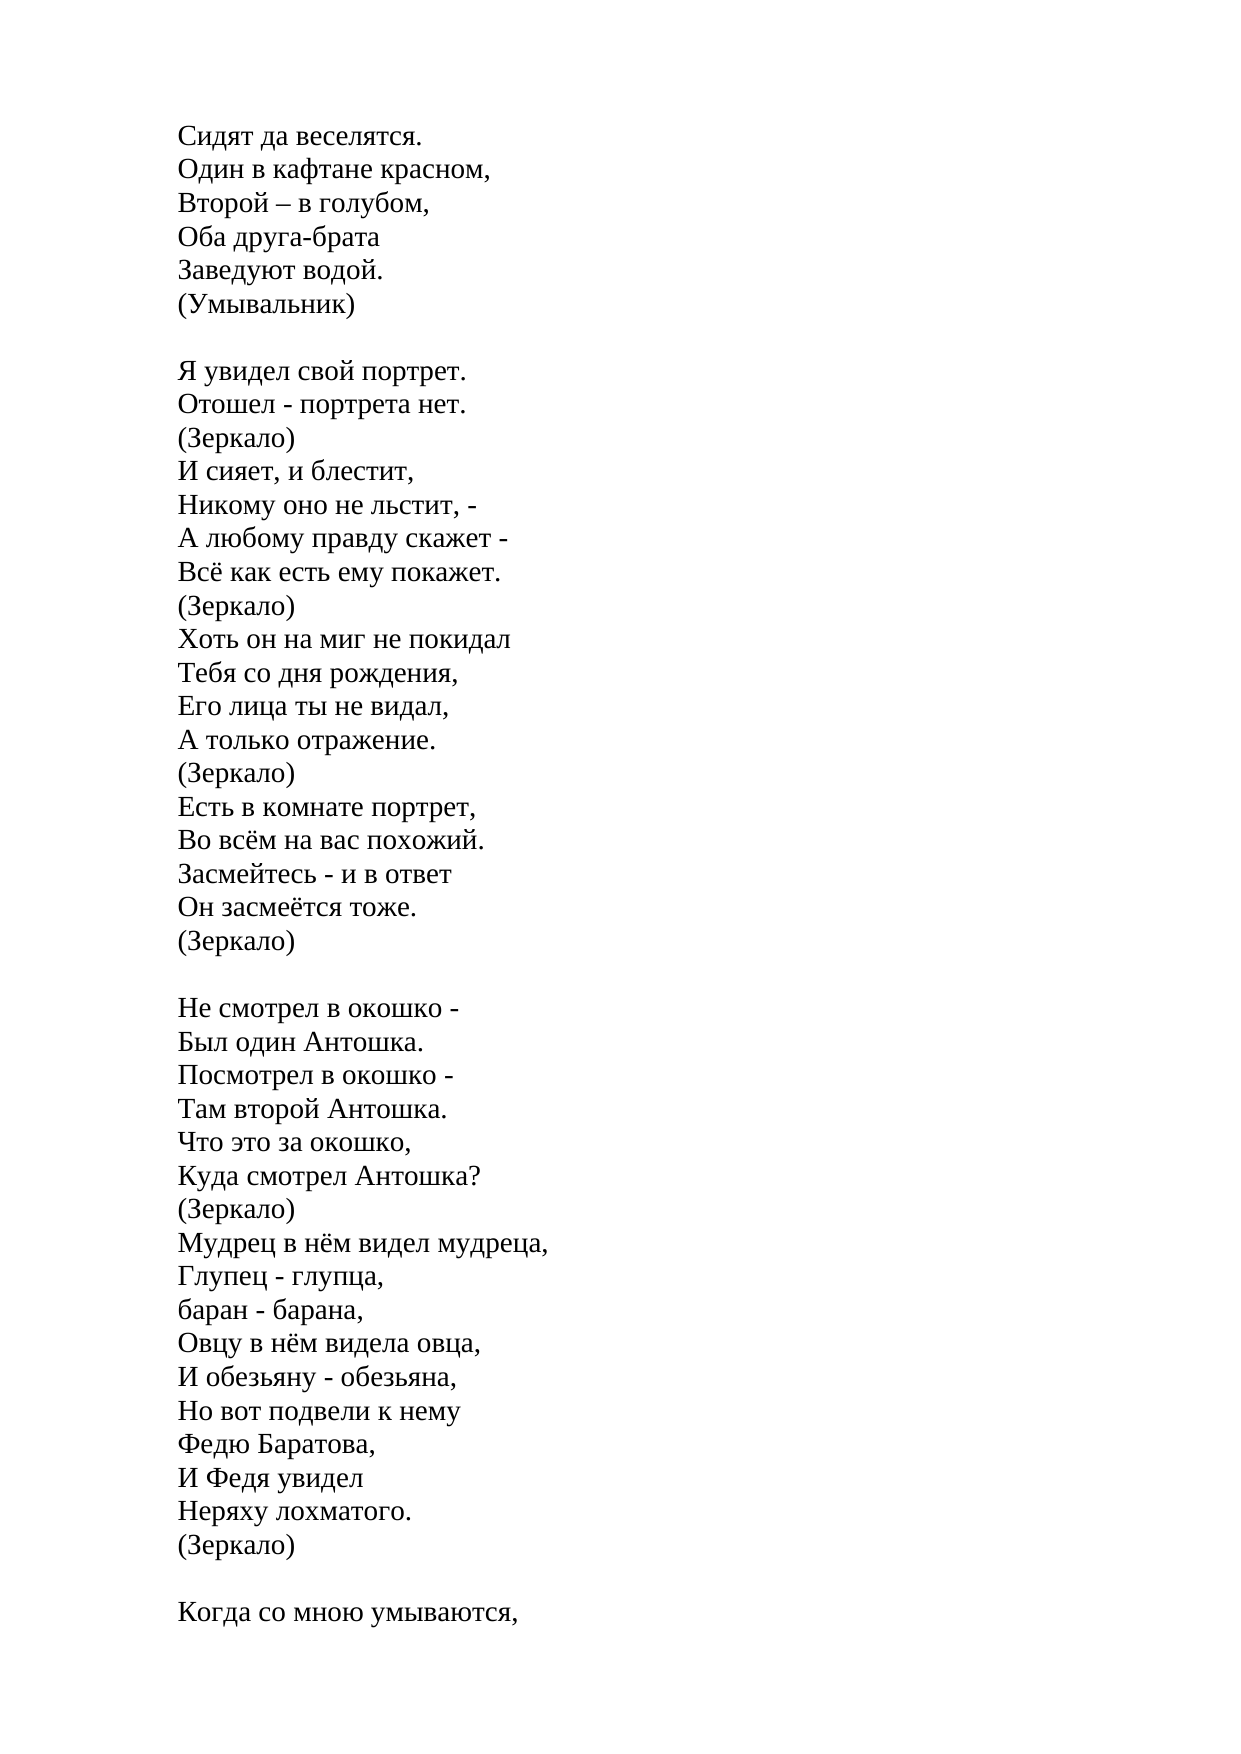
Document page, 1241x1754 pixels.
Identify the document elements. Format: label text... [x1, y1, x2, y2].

text Всё как есть ему покажет. [177, 554, 1152, 588]
text (Зеркало) [177, 1527, 1152, 1560]
text баран - барана, [177, 1292, 1152, 1326]
text Там второй Антошка. [177, 1091, 1152, 1124]
text Куда смотрел Антошка? [177, 1158, 1152, 1191]
text (Умывальник) [177, 286, 1152, 319]
text Федю Баратова, [177, 1426, 1152, 1460]
text Не смотрел в окошко - [177, 957, 1152, 1024]
text И Федя увидел [177, 1460, 1152, 1493]
text Есть в комнате портрет, [177, 789, 1152, 822]
text Когда со мною умываются, [177, 1560, 1152, 1627]
text (Зеркало) Мудрец в нём видел мудреца, [177, 1191, 1152, 1258]
text Отошел - портрета нет. [177, 386, 1152, 420]
text Оба друга-брата [177, 219, 1152, 252]
text Овцу в нём видела овца, [177, 1326, 1152, 1359]
text Я увидел свой портрет. [177, 319, 1152, 386]
text Посмотрел в окошко - [177, 1057, 1152, 1091]
text А только отражение. [177, 722, 1152, 755]
text Но вот подвели к нему [177, 1393, 1152, 1426]
text Его лица ты не видал, [177, 688, 1152, 722]
text (Зеркало) Хоть он на миг не покидал [177, 588, 1152, 655]
text Он засмеётся тоже. [177, 889, 1152, 923]
text (Зеркало) И сияет, и блестит, [177, 420, 1152, 487]
text Один в кафтане красном, [177, 152, 1152, 185]
text Заведуют водой. [177, 252, 1152, 286]
text Сидят да веселятся. [177, 118, 1152, 152]
text Засмейтесь - и в ответ [177, 856, 1152, 889]
text (Зеркало) [177, 923, 1152, 957]
text Что это за окошко, [177, 1124, 1152, 1158]
text Никому оно не льстит, - [177, 487, 1152, 521]
text Был один Антошка. [177, 1024, 1152, 1057]
text (Зеркало) [177, 755, 1152, 789]
text Во всём на вас похожий. [177, 822, 1152, 856]
text Тебя со дня рождения, [177, 655, 1152, 688]
text Второй – в голубом, [177, 185, 1152, 219]
text Неряху лохматого. [177, 1493, 1152, 1527]
text А любому правду скажет - [177, 521, 1152, 554]
text И обезьяну - обезьяна, [177, 1359, 1152, 1393]
text Глупец - глупца, [177, 1258, 1152, 1292]
